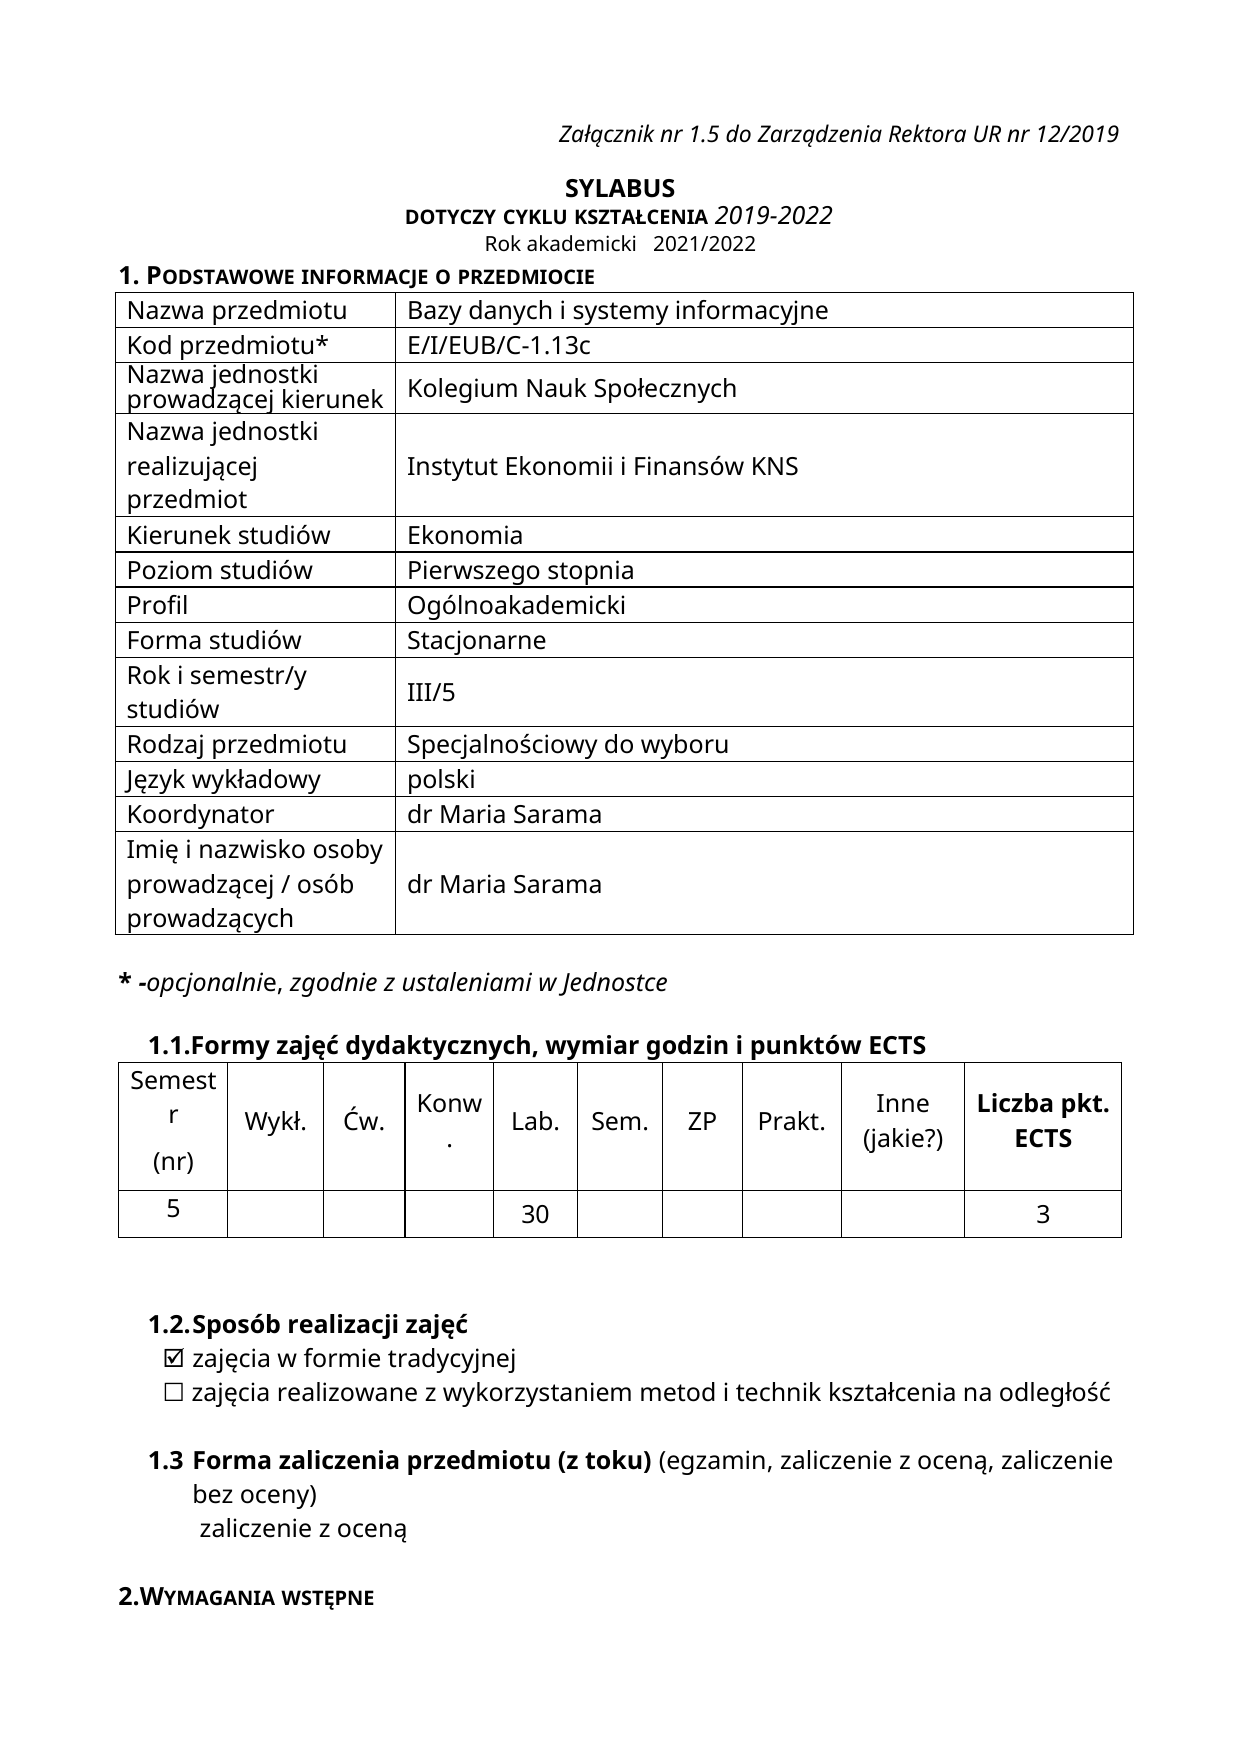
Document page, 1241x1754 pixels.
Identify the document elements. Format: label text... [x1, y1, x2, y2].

table_cell dr Maria Sarama [396, 797, 1133, 831]
table_cell polski [396, 762, 1133, 796]
table_cell Ogólnoakademicki [396, 588, 1133, 622]
table_cell Stacjonarne [396, 623, 1133, 657]
text 1.3 Forma zaliczenia przedmiotu (z toku) (egzamin, zaliczenie z oceną, zaliczenie bez oceny) [148, 1443, 1122, 1511]
table_cell dr Maria Sarama [396, 832, 1133, 934]
table_cell [842, 1191, 964, 1237]
text 1.1.Formy zajęć dydaktycznych, wymiar godzin i punktów ECTS [148, 1028, 1122, 1062]
table_header Bazy danych i systemy informacyjne [396, 293, 1133, 327]
table_cell Pierwszego stopnia [396, 553, 1133, 586]
text 1. Podstawowe informacje o przedmiocie [118, 258, 1122, 292]
text 2.Wymagania wstępne [118, 1579, 1122, 1613]
text Rok akademicki 2021/2022 [118, 229, 1122, 258]
text zaliczenie z oceną [118, 1511, 1122, 1545]
table_header Semestr (nr) [119, 1063, 227, 1190]
table_cell Koordynator [116, 797, 395, 831]
text Załącznik nr 1.5 do Zarządzenia Rektora UR nr 12/2019 [118, 118, 1122, 149]
table_header Liczba pkt. ECTS [965, 1063, 1121, 1190]
table_cell Profil [116, 588, 395, 622]
table_header Prakt. [743, 1063, 841, 1190]
table_header Nazwa przedmiotu [116, 293, 395, 327]
table_cell 5 [119, 1191, 227, 1237]
table_header Inne (jakie?) [842, 1063, 964, 1190]
table_cell Kolegium Nauk Społecznych [396, 363, 1133, 413]
text ☐ zajęcia realizowane z wykorzystaniem metod i technik kształcenia na odległość [162, 1374, 1122, 1409]
table_cell [406, 1191, 493, 1237]
table_cell [578, 1191, 662, 1237]
text dotyczy cyklu kształcenia 2019-2022 [118, 204, 1122, 229]
table_header Sem. [578, 1063, 662, 1190]
table_cell E/I/EUB/C-1.13c [396, 328, 1133, 362]
table_header Ćw. [324, 1063, 404, 1190]
table_cell [743, 1191, 841, 1237]
text zajęcia w formie tradycyjnej [162, 1341, 1122, 1374]
table_cell Kod przedmiotu* [116, 328, 395, 362]
text 1.2. Sposób realizacji zajęć [148, 1306, 1122, 1341]
table_header ZP [663, 1063, 742, 1190]
table_cell Forma studiów [116, 623, 395, 657]
table_cell [324, 1191, 404, 1237]
table_cell Poziom studiów [116, 553, 395, 586]
table_header Wykł. [228, 1063, 323, 1190]
table_header Lab. [494, 1063, 577, 1190]
table_cell 3 [965, 1191, 1121, 1237]
table_cell Ekonomia [396, 517, 1133, 551]
table_cell Język wykładowy [116, 762, 395, 796]
table_cell 30 [494, 1191, 577, 1237]
table_cell Nazwa jednostki realizującej przedmiot [116, 414, 395, 516]
table_cell III/5 [396, 658, 1133, 726]
table_cell [228, 1191, 323, 1237]
table_cell Kierunek studiów [116, 517, 395, 551]
text SYLABUS [118, 170, 1122, 204]
table_cell Imię i nazwisko osoby prowadzącej / osób prowadzących [116, 832, 395, 934]
table_cell Nazwa jednostki prowadzącej kierunek [116, 363, 395, 413]
table_cell Instytut Ekonomii i Finansów KNS [396, 414, 1133, 516]
text * -opcjonalnie, zgodnie z ustaleniami w Jednostce [118, 964, 1122, 999]
table_cell [663, 1191, 742, 1237]
table_header Konw. [406, 1063, 493, 1190]
table_cell Rok i semestr/y studiów [116, 658, 395, 726]
table_cell Specjalnościowy do wyboru [396, 727, 1133, 761]
table_cell Rodzaj przedmiotu [116, 727, 395, 761]
